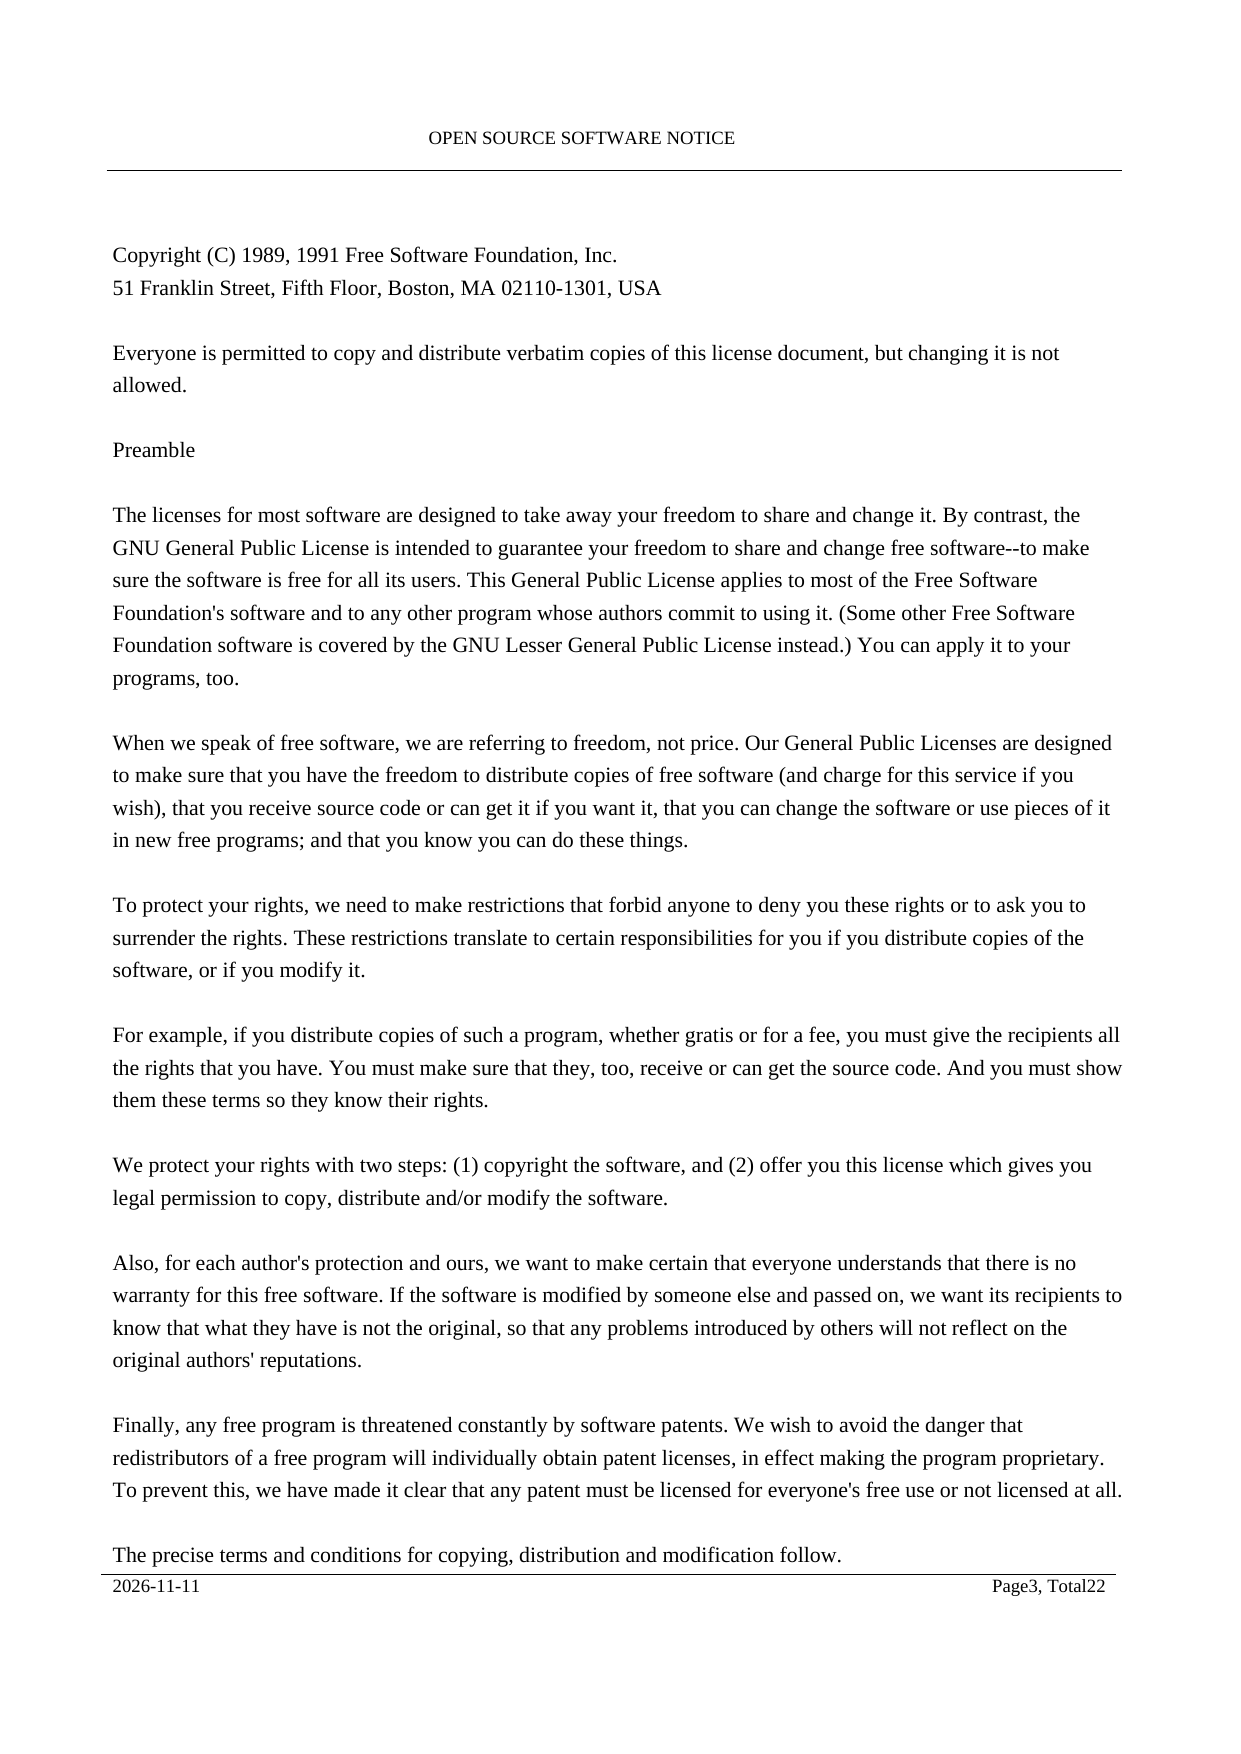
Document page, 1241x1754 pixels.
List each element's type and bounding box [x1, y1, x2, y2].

text [112, 206, 1128, 1571]
